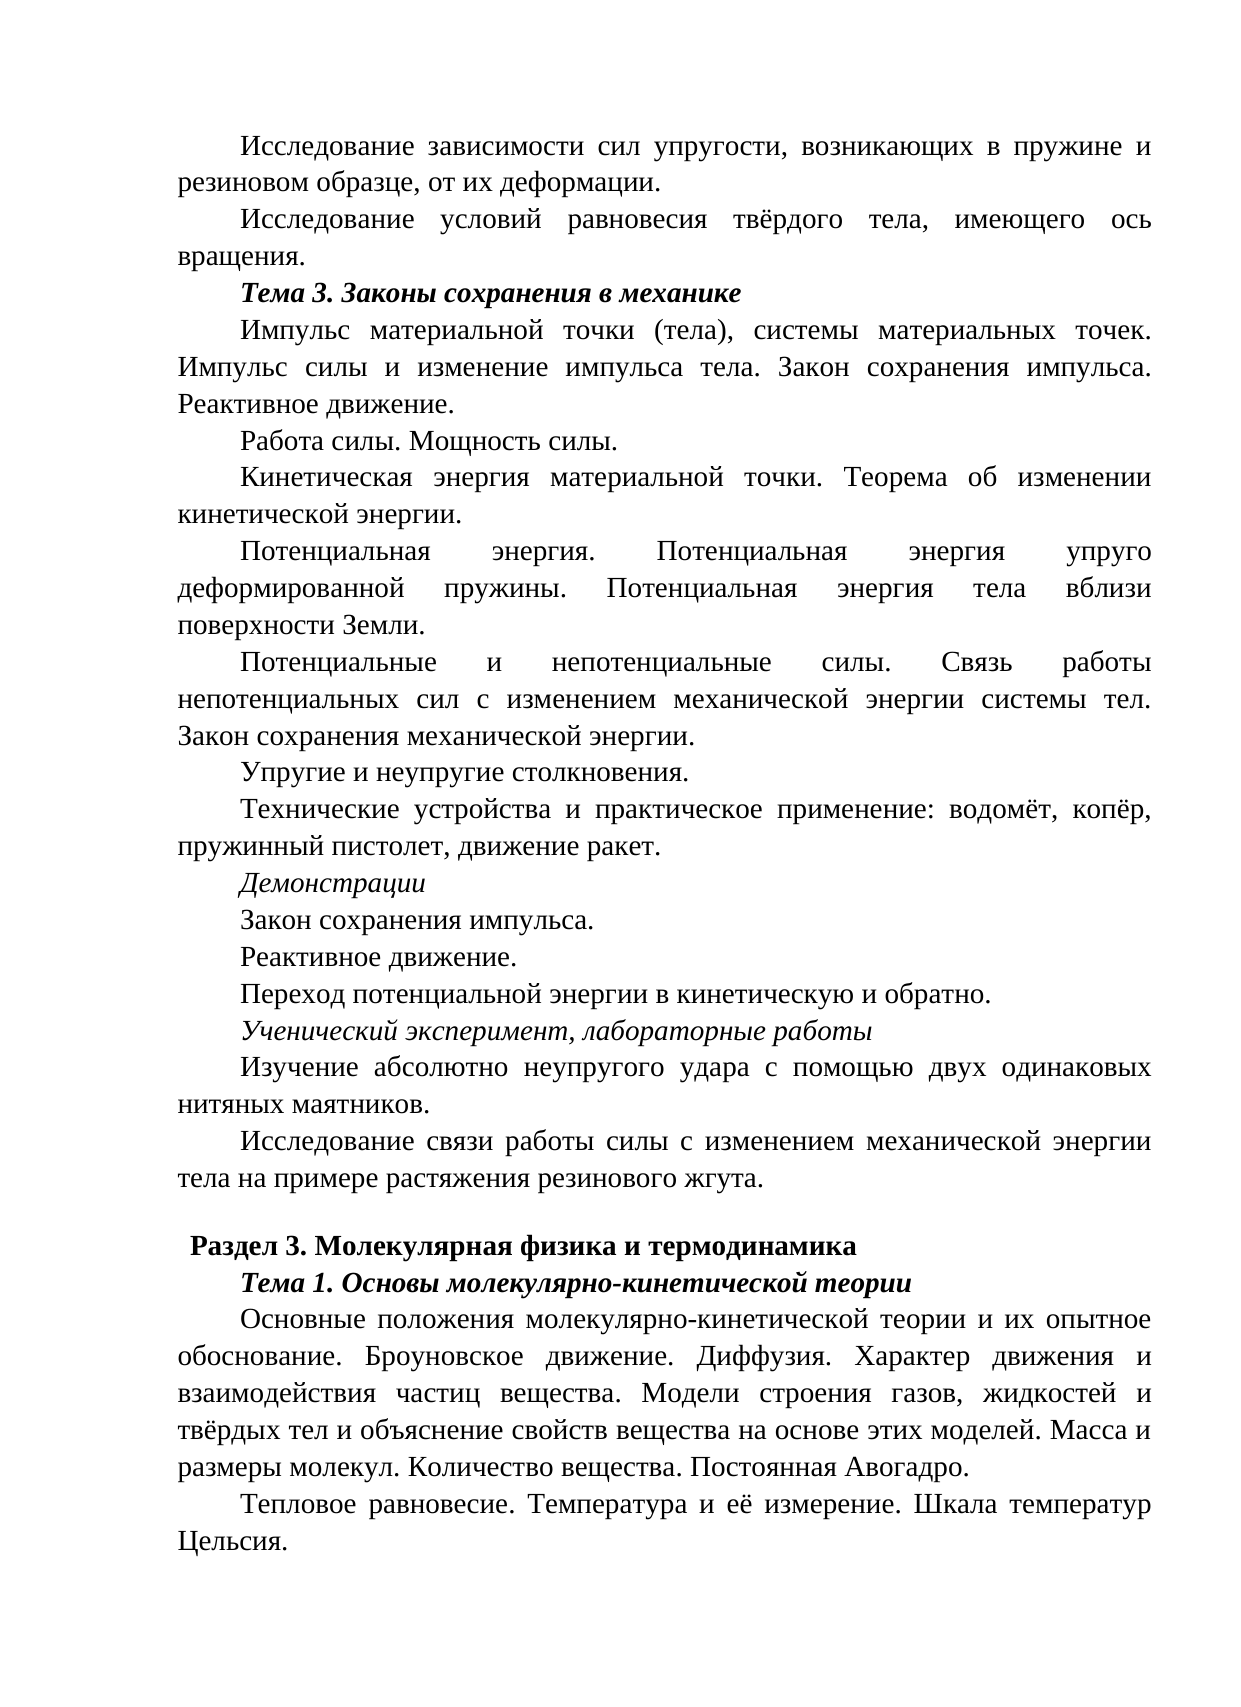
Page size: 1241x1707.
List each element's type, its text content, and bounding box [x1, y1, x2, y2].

text Реактивное движение. [177, 939, 1152, 972]
text Основные положения молекулярно-кинетической теории и их опытное обоснование. Броуновское движение. Диффузия. Характер движения и взаимодействия частиц вещества. Модели строения газов, жидкостей и твёрдых тел и объяснение свойств вещества на основе этих моделей. Масса и размеры молекул. Количество вещества. Постоянная Авогадро. [177, 1302, 1152, 1483]
text Закон сохранения импульса. [177, 902, 1152, 936]
text Исследование условий равновесия твёрдого тела, имеющего ось вращения. [177, 201, 1152, 272]
text Технические устройства и практическое применение: водомёт, копёр, пружинный пистолет, движение ракет. [177, 791, 1152, 862]
text Потенциальная энергия. Потенциальная энергия упруго деформированной пружины. Потенциальная энергия тела вблизи поверхности Земли. [177, 533, 1152, 641]
text Переход потенциальной энергии в кинетическую и обратно. [177, 976, 1152, 1009]
text Работа силы. Мощность силы. [177, 423, 1152, 456]
text Тема 3. Законы сохранения в механике [177, 275, 1152, 309]
text Демонстрации [177, 865, 1152, 899]
text Тема 1. Основы молекулярно-кинетической теории [177, 1265, 1152, 1298]
text Исследование связи работы силы с изменением механической энергии тела на примере растяжения резинового жгута. [177, 1123, 1152, 1194]
text Потенциальные и непотенциальные силы. Связь работы непотенциальных сил с изменением механической энергии системы тел. Закон сохранения механической энергии. [177, 644, 1152, 751]
text Исследование зависимости сил упругости, возникающих в пружине и резиновом образце, от их деформации. [177, 128, 1152, 198]
text Кинетическая энергия материальной точки. Теорема об изменении кинетической энергии. [177, 459, 1152, 530]
text Ученический эксперимент, лабораторные работы [177, 1013, 1152, 1046]
text Упругие и неупругие столкновения. [177, 754, 1152, 788]
text Раздел 3. Молекулярная физика и термодинамика [190, 1228, 1152, 1261]
text Импульс материальной точки (тела), системы материальных точек. Импульс силы и изменение импульса тела. Закон сохранения импульса. Реактивное движение. [177, 312, 1152, 419]
text Тепловое равновесие. Температура и её измерение. Шкала температур Цельсия. [177, 1486, 1152, 1556]
text Изучение абсолютно неупругого удара с помощью двух одинаковых нитяных маятников. [177, 1049, 1152, 1120]
